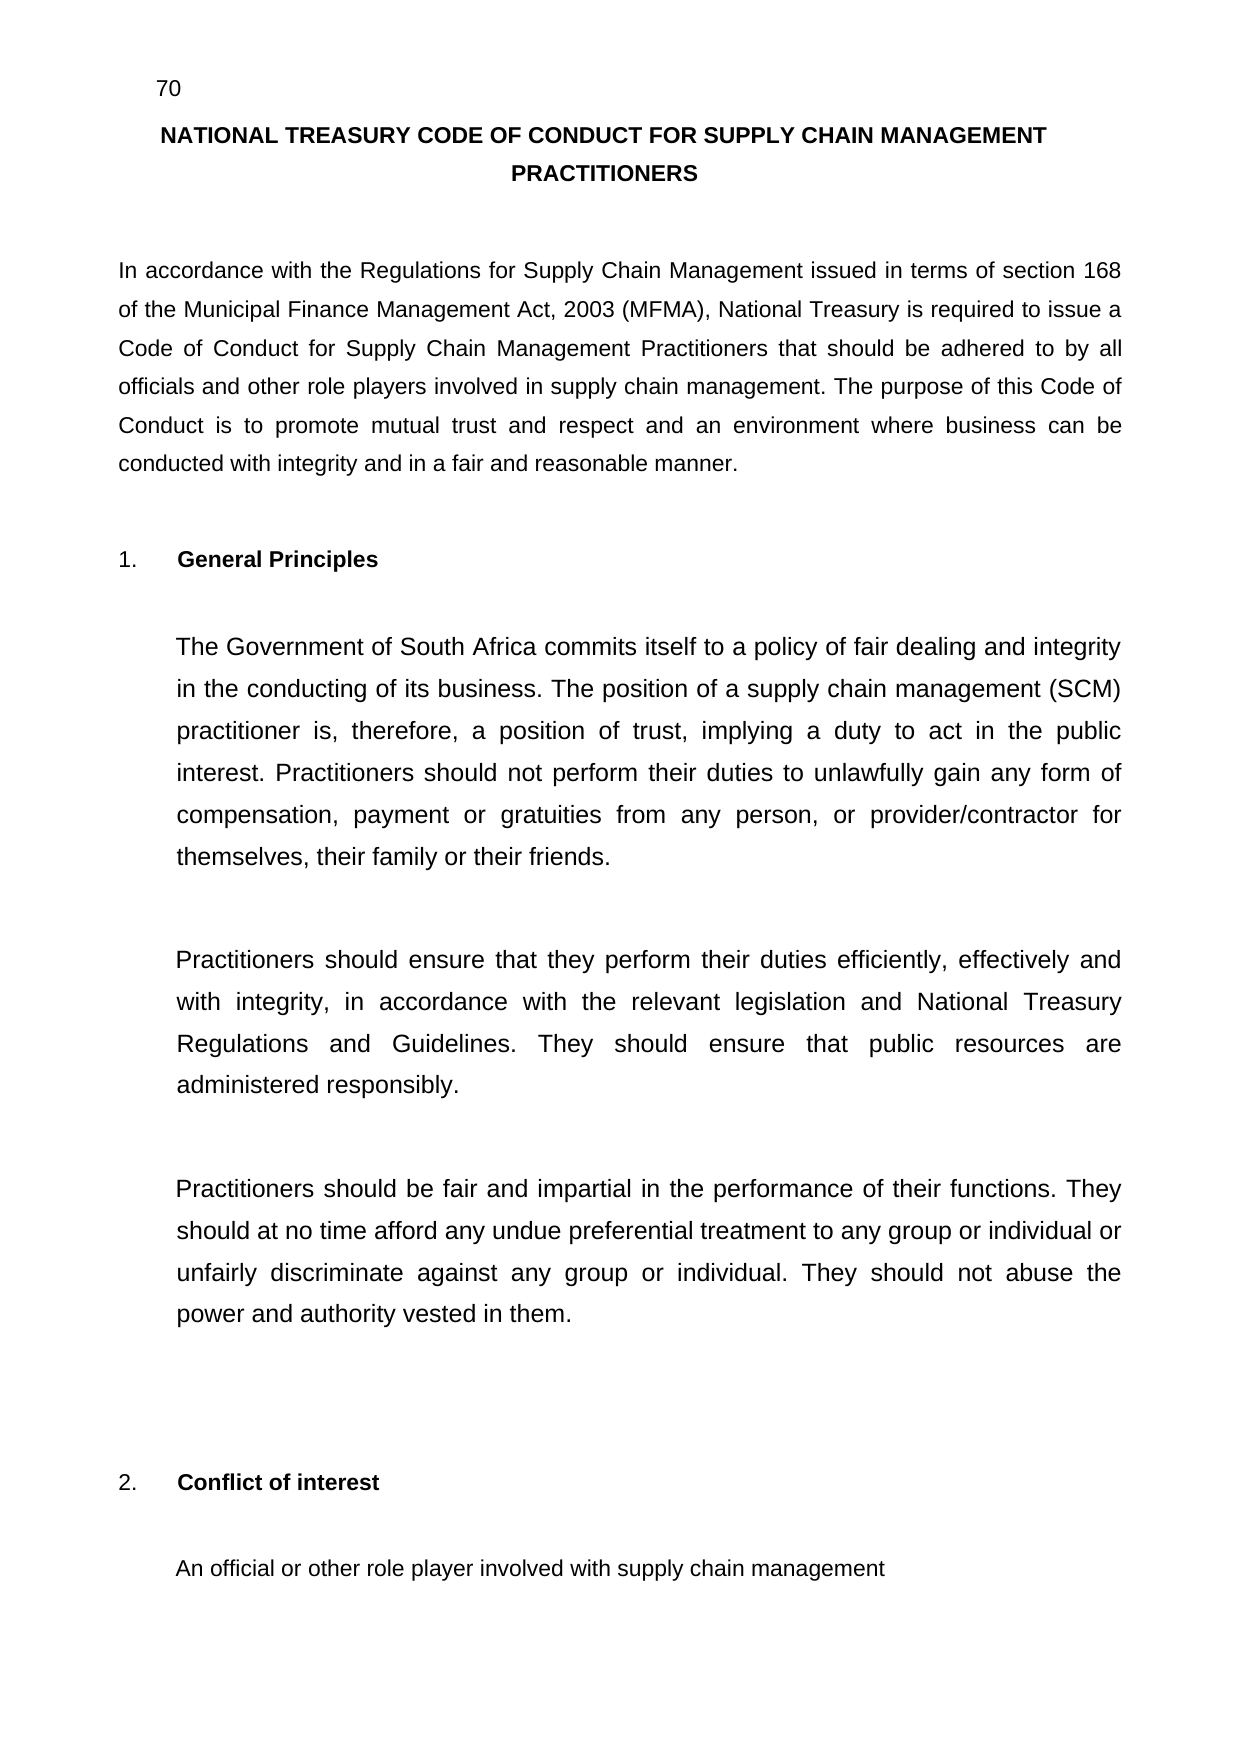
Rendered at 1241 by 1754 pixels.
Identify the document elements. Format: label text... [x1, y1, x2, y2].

text Practitioners should ensure that they perform their duties efficiently, effectively and with integrity, in accordance with the relevant legislation and National Treasury Regulations and Guidelines. They should ensure that public resources are administered responsibly. [175, 945, 1123, 1099]
text In accordance with the Regulations for Supply Chain Management issued in terms of section 168 of the Municipal Finance Management Act, 2003 (MFMA), National Treasury is required to issue a Code of Conduct for Supply Chain Management Practitioners that should be adhered to by all officials and other role players involved in supply chain management. The purpose of this Code of Conduct is to promote mutual trust and respect and an environment where business can be conducted with integrity and in a fair and reasonable manner. [118, 257, 1123, 477]
text NATIONAL TREASURY CODE OF CONDUCT FOR SUPPLY CHAIN MANAGEMENT PRACTITIONERS [83, 122, 1125, 187]
text An official or other role player involved with supply chain management [175, 1554, 1123, 1581]
text The Government of South Africa commits itself to a policy of fair dealing and integrity in the conducting of its business. The position of a supply chain management (SCM) practitioner is, therefore, a position of trust, implying a duty to act in the public interest. Practitioners should not perform their duties to unlawfully gain any form of compensation, payment or gratuities from any person, or provider/contractor for themselves, their family or their friends. [175, 632, 1123, 870]
list Conflict of interest [118, 1470, 1125, 1495]
text Practitioners should be fair and impartial in the performance of their functions. They should at no time afford any undue preferential treatment to any group or individual or unfairly discriminate against any group or individual. They should not abuse the power and authority vested in them. [175, 1174, 1123, 1328]
list General Principles [118, 547, 1125, 573]
